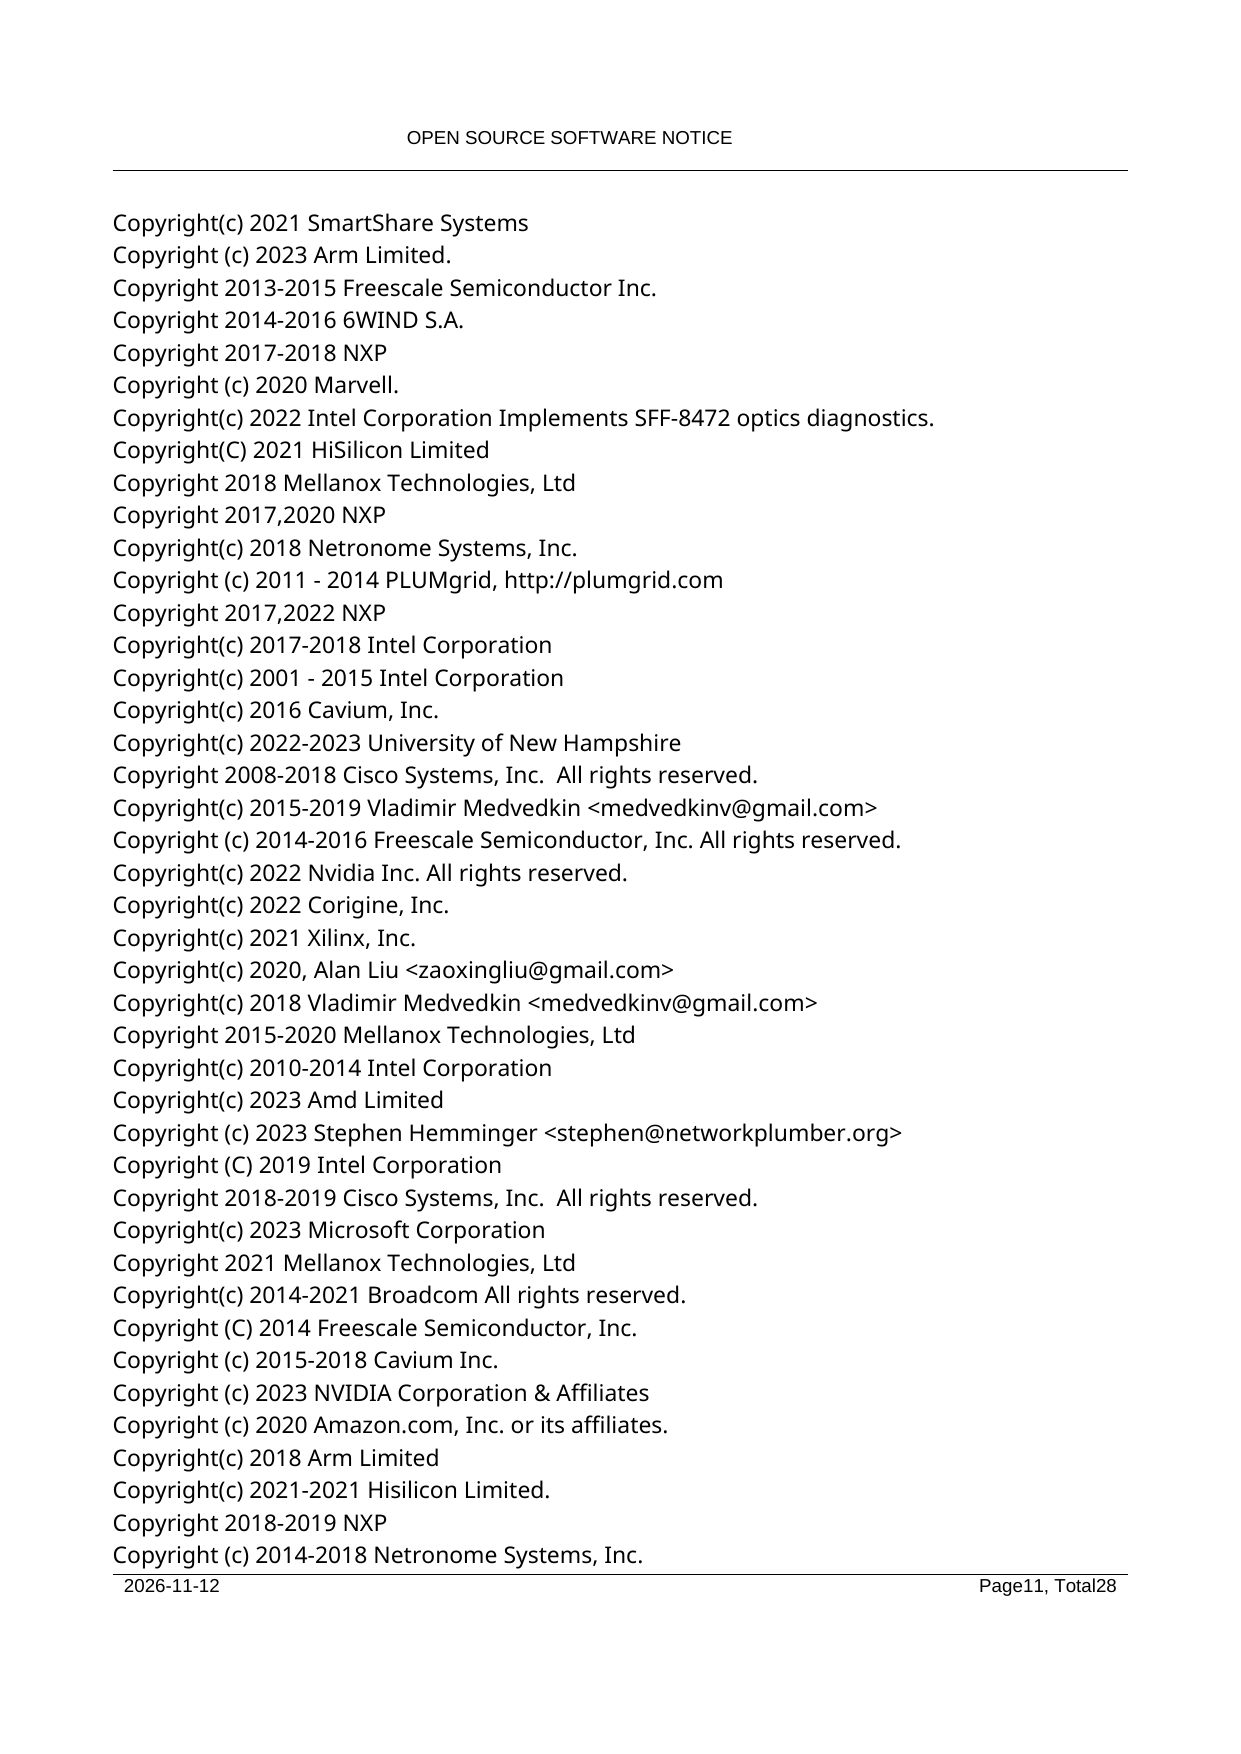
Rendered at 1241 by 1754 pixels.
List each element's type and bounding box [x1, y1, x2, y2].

text [112, 206, 1128, 1571]
